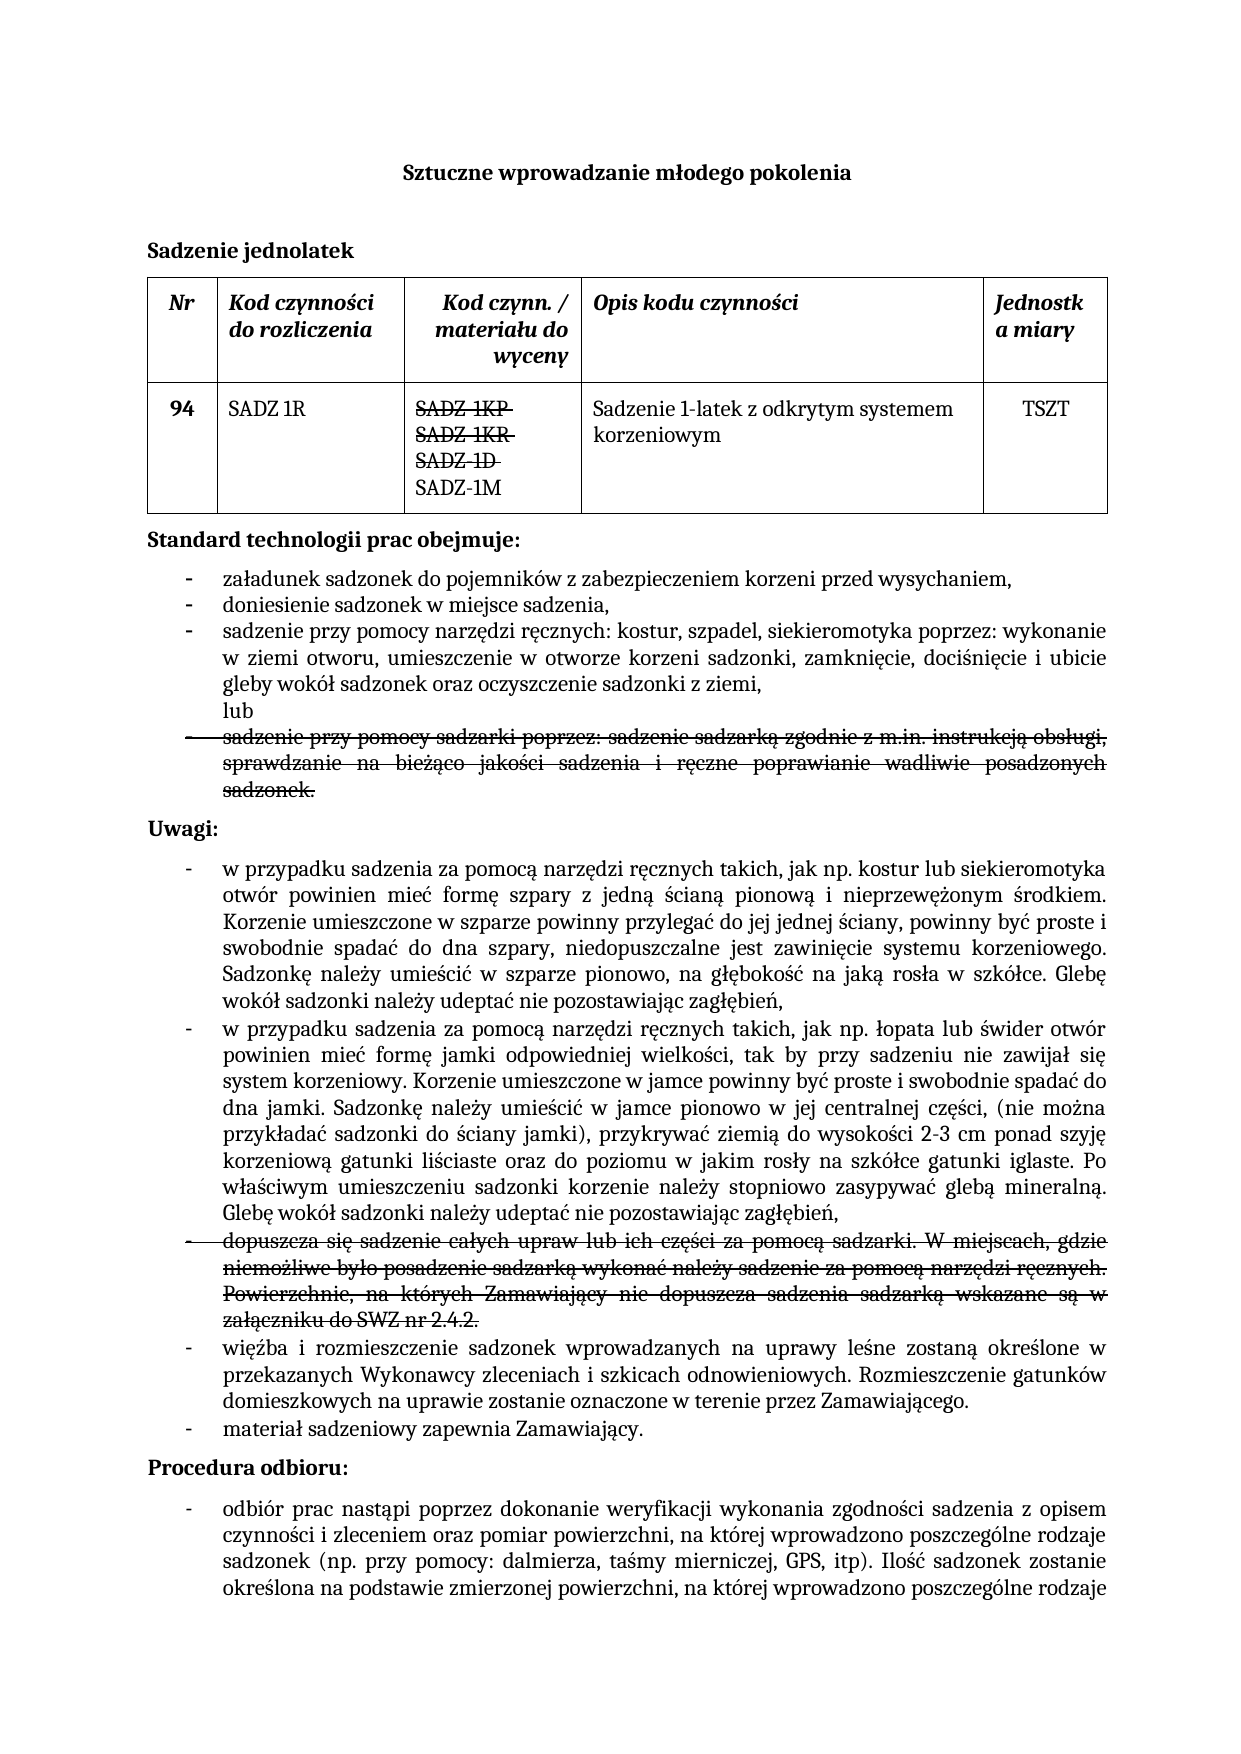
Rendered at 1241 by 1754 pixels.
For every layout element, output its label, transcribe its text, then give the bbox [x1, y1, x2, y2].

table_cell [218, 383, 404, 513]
text Sadzenie jednolatek [148, 238, 1107, 264]
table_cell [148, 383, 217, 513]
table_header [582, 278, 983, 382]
text Uwagi: [148, 815, 1107, 842]
list lub [223, 697, 1107, 724]
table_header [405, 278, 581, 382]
list w przypadku sadzenia za pomocą narzędzi ręcznych takich, jak np. kostur lub siekieromotyka otwór powinien mieć formę szpary z jedną ścianą pionową i nieprzewężonym środkiem. Korzenie umieszczone w szparze powinny przylegać do jej jednej ściany, powinny być proste i swobodnie spadać do dna szpary, niedopuszczalne jest zawinięcie systemu korzeniowego. Sadzonkę należy umieścić w szparze pionowo, na głębokość na jaką rosła w szkółce. Glebę wokół sadzonki należy udeptać nie pozostawiając zagłębień, [185, 854, 1107, 1014]
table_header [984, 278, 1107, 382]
list sadzenie przy pomocy sadzarki poprzez: sadzenie sadzarką zgodnie z m.in. instrukcją obsługi, sprawdzanie na bieżąco jakości sadzenia i ręczne poprawianie wadliwie posadzonych sadzonek. [185, 724, 1107, 737]
list więźba i rozmieszczenie sadzonek wprowadzanych na uprawy leśne zostaną określone w przekazanych Wykonawcy zleceniach i szkicach odnowieniowych. Rozmieszczenie gatunków domieszkowych na uprawie zostanie oznaczone w terenie przez Zamawiającego. [185, 1333, 1107, 1414]
list w przypadku sadzenia za pomocą narzędzi ręcznych takich, jak np. łopata lub świder otwór powinien mieć formę jamki odpowiedniej wielkości, tak by przy sadzeniu nie zawijał się system korzeniowy. Korzenie umieszczone w jamce powinny być proste i swobodnie spadać do dna jamki. Sadzonkę należy umieścić w jamce pionowo w jej centralnej części, (nie można przykładać sadzonki do ściany jamki), przykrywać ziemią do wysokości 2-3 cm ponad szyję korzeniową gatunki liściaste oraz do poziomu w jakim rosły na szkółce gatunki iglaste. Po właściwym umieszczeniu sadzonki korzenie należy stopniowo zasypywać glebą mineralną. Glebę wokół sadzonki należy udeptać nie pozostawiając zagłębień, [185, 1014, 1107, 1226]
list doniesienie sadzonek w miejsce sadzenia, [185, 592, 1107, 618]
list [185, 1494, 1107, 1601]
text Standard technologii prac obejmuje: [148, 527, 1107, 553]
text Sztuczne wprowadzanie młodego pokolenia [148, 160, 1107, 186]
list sadzenie przy pomocy sadzarki poprzez: sadzenie sadzarką zgodnie z m.in. instrukcją obsługi, sprawdzanie na bieżąco jakości sadzenia i ręczne poprawianie wadliwie posadzonych sadzonek. [185, 739, 1107, 803]
list sadzenie przy pomocy narzędzi ręcznych: kostur, szpadel, siekieromotyka poprzez: wykonanie w ziemi otworu, umieszczenie w otworze korzeni sadzonki, zamknięcie, dociśnięcie i ubicie gleby wokół sadzonek oraz oczyszczenie sadzonki z ziemi, [185, 618, 1107, 697]
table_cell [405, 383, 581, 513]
text Procedura odbioru: [148, 1455, 1107, 1481]
list załadunek sadzonek do pojemników z zabezpieczeniem korzeni przed wysychaniem, [185, 566, 1107, 592]
list materiał sadzeniowy zapewnia Zamawiający. [185, 1414, 1107, 1442]
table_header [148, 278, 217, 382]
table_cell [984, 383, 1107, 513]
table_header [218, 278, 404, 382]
list dopuszcza się sadzenie całych upraw lub ich części za pomocą sadzarki. W miejscach, gdzie niemożliwe było posadzenie sadzarką wykonać należy sadzenie za pomocą narzędzi ręcznych. Powierzchnie, na których Zamawiający nie dopuszcza sadzenia sadzarką wskazane są w załączniku do SWZ nr 2.4.2. [185, 1243, 1107, 1333]
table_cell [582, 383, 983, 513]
